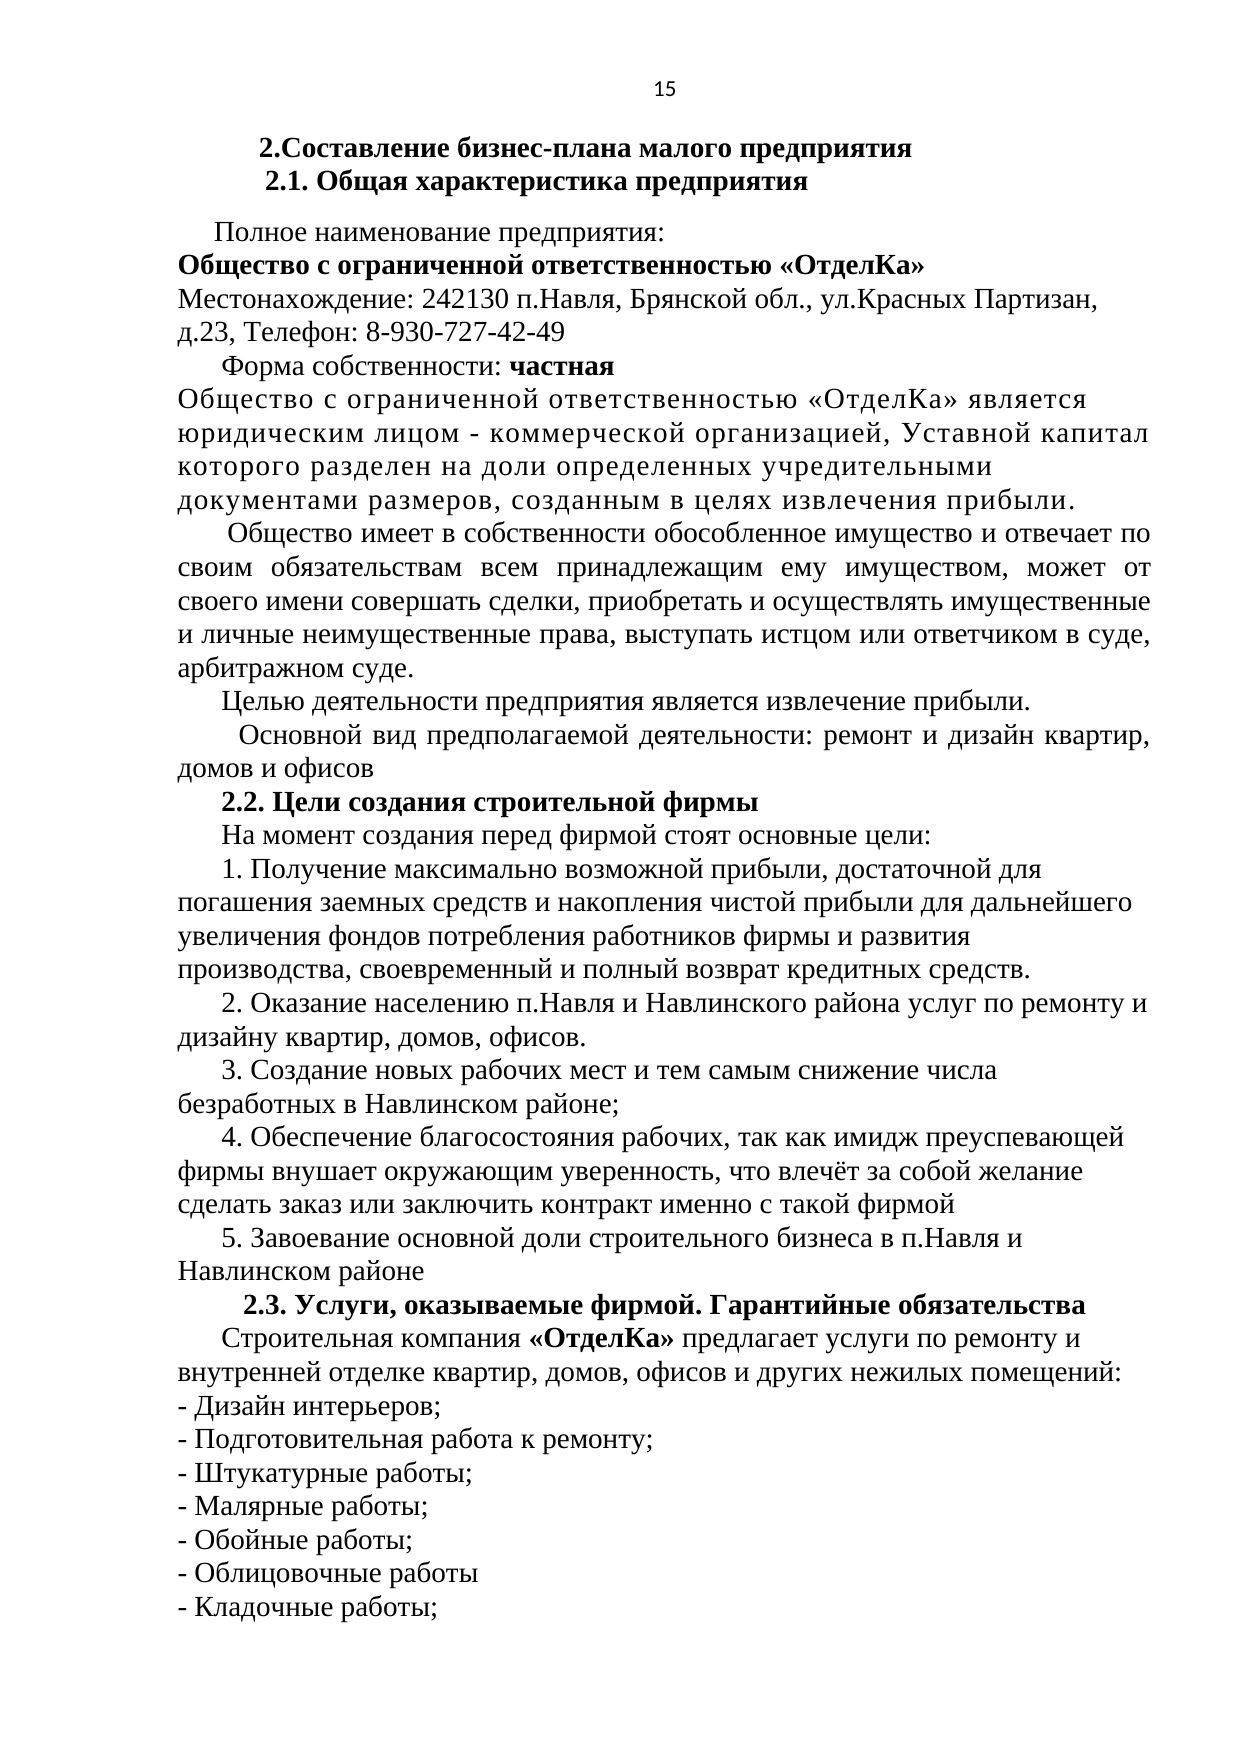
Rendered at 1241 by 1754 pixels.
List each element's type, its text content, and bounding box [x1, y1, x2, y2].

text - Облицовочные работы [177, 1555, 1152, 1589]
text 5. Завоевание основной доли строительного бизнеса в п.Навля и Навлинском районе [177, 1220, 1152, 1287]
text Местонахождение: 242130 п.Навля, Брянской обл., ул.Красных Партизан, д.23, Телефон: 8-930-727-42-49 [177, 281, 1152, 348]
text Общество имеет в собственности обособленное имущество и отвечает по своим обязательствам всем принадлежащим ему имуществом, может от своего имени совершать сделки, приобретать и осуществлять имущественные и личные неимущественные права, выступать истцом или ответчиком в суде, арбитражном суде. [177, 516, 1152, 683]
text 1. Получение максимально возможной прибыли, достаточной для погашения заемных средств и накопления чистой прибыли для дальнейшего увеличения фондов потребления работников фирмы и развития производства, своевременный и полный возврат кредитных средств. [177, 851, 1152, 985]
text 2.1. Общая характеристика предприятия [177, 163, 1152, 197]
text 2.Составление бизнес-плана малого предприятия [171, 130, 1152, 163]
text На момент создания перед фирмой стоят основные цели: [177, 817, 1152, 851]
list Общество с ограниченной ответственностью «ОтделКа» является юридическим лицом - коммерческой организацией, Уставной капитал которого разделен на доли определенных учредительными документами размеров, созданным в целях извлечения прибыли. [177, 381, 1152, 516]
text 3. Создание новых рабочих мест и тем самым снижение числа безработных в Навлинском районе; [177, 1052, 1152, 1119]
text - Штукатурные работы; [177, 1455, 1152, 1488]
text Основной вид предполагаемой деятельности: ремонт и дизайн квартир, домов и офисов [177, 717, 1152, 784]
text Форма собственности: частная [177, 348, 1152, 381]
text 2.2. Цели создания строительной фирмы [177, 784, 1152, 817]
text Строительная компания «ОтделКа» предлагает услуги по ремонту и внутренней отделке квартир, домов, офисов и других нежилых помещений: [177, 1321, 1152, 1388]
text - Дизайн интерьеров; [177, 1388, 1152, 1421]
text 2. Оказание населению п.Навля и Навлинского района услуг по ремонту и дизайну квартир, домов, офисов. [177, 985, 1152, 1052]
text Целью деятельности предприятия является извлечение прибыли. [177, 683, 1152, 717]
text Полное наименование предприятия: [177, 214, 1152, 247]
text 4. Обеспечение благосостояния рабочих, так как имидж преуспевающей фирмы внушает окружающим уверенность, что влечёт за собой желание сделать заказ или заключить контракт именно с такой фирмой [177, 1119, 1152, 1220]
text Общество с ограниченной ответственностью «ОтделКа» [177, 247, 1152, 281]
text - Обойные работы; [177, 1522, 1152, 1555]
text - Малярные работы; [177, 1488, 1152, 1522]
text - Кладочные работы; [177, 1589, 1152, 1622]
text - Подготовительная работа к ремонту; [177, 1421, 1152, 1455]
text 2.3. Услуги, оказываемые фирмой. Гарантийные обязательства [177, 1287, 1152, 1321]
